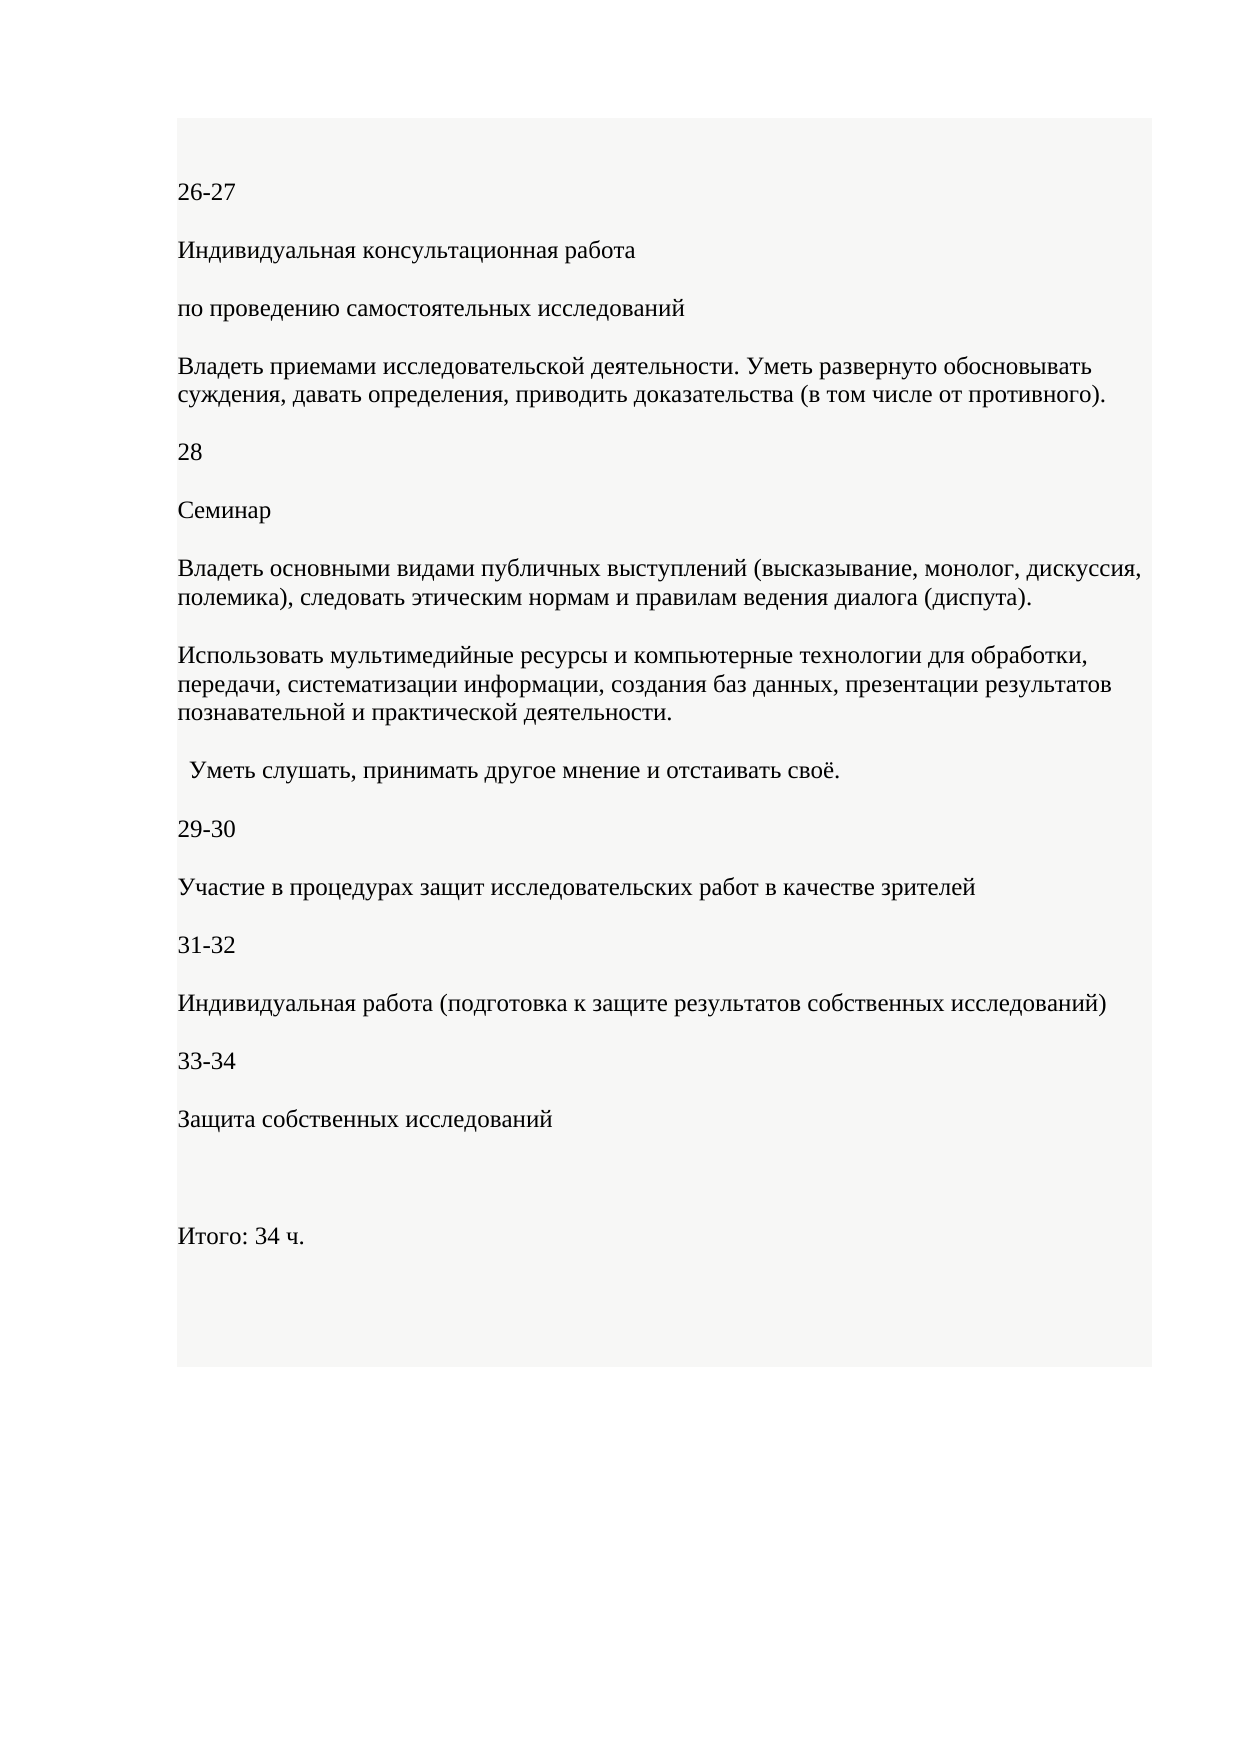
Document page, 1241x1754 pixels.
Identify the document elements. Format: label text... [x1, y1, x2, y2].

text 28 [177, 437, 1152, 466]
text Итого: 34 ч. [177, 1221, 1152, 1249]
text Индивидуальная консультационная работа [177, 235, 1152, 264]
text Уметь слушать, принимать другое мнение и отстаивать своё. [177, 755, 1152, 785]
text Участие в процедурах защит исследовательских работ в качестве зрителей [177, 872, 1152, 901]
text Владеть приемами исследовательской деятельности. Уметь развернуто обосновывать суждения, давать определения, приводить доказательства (в том числе от противного). [177, 351, 1152, 408]
text 31-32 [177, 930, 1152, 959]
text Защита собственных исследований [177, 1104, 1152, 1133]
text Индивидуальная работа (подготовка к защите результатов собственных исследований) [177, 988, 1152, 1017]
text по проведению самостоятельных исследований [177, 293, 1152, 322]
text 33-34 [177, 1046, 1152, 1075]
text Семинар [177, 495, 1152, 524]
text Использовать мультимедийные ресурсы и компьютерные технологии для обработки, передачи, систематизации информации, создания баз данных, презентации результатов познавательной и практической деятельности. [177, 640, 1152, 726]
text 26-27 [177, 177, 1152, 206]
text Владеть основными видами публичных выступлений (высказывание, монолог, дискуссия, полемика), следовать этическим нормам и правилам ведения диалога (диспута). [177, 553, 1152, 611]
text 29-30 [177, 814, 1152, 843]
